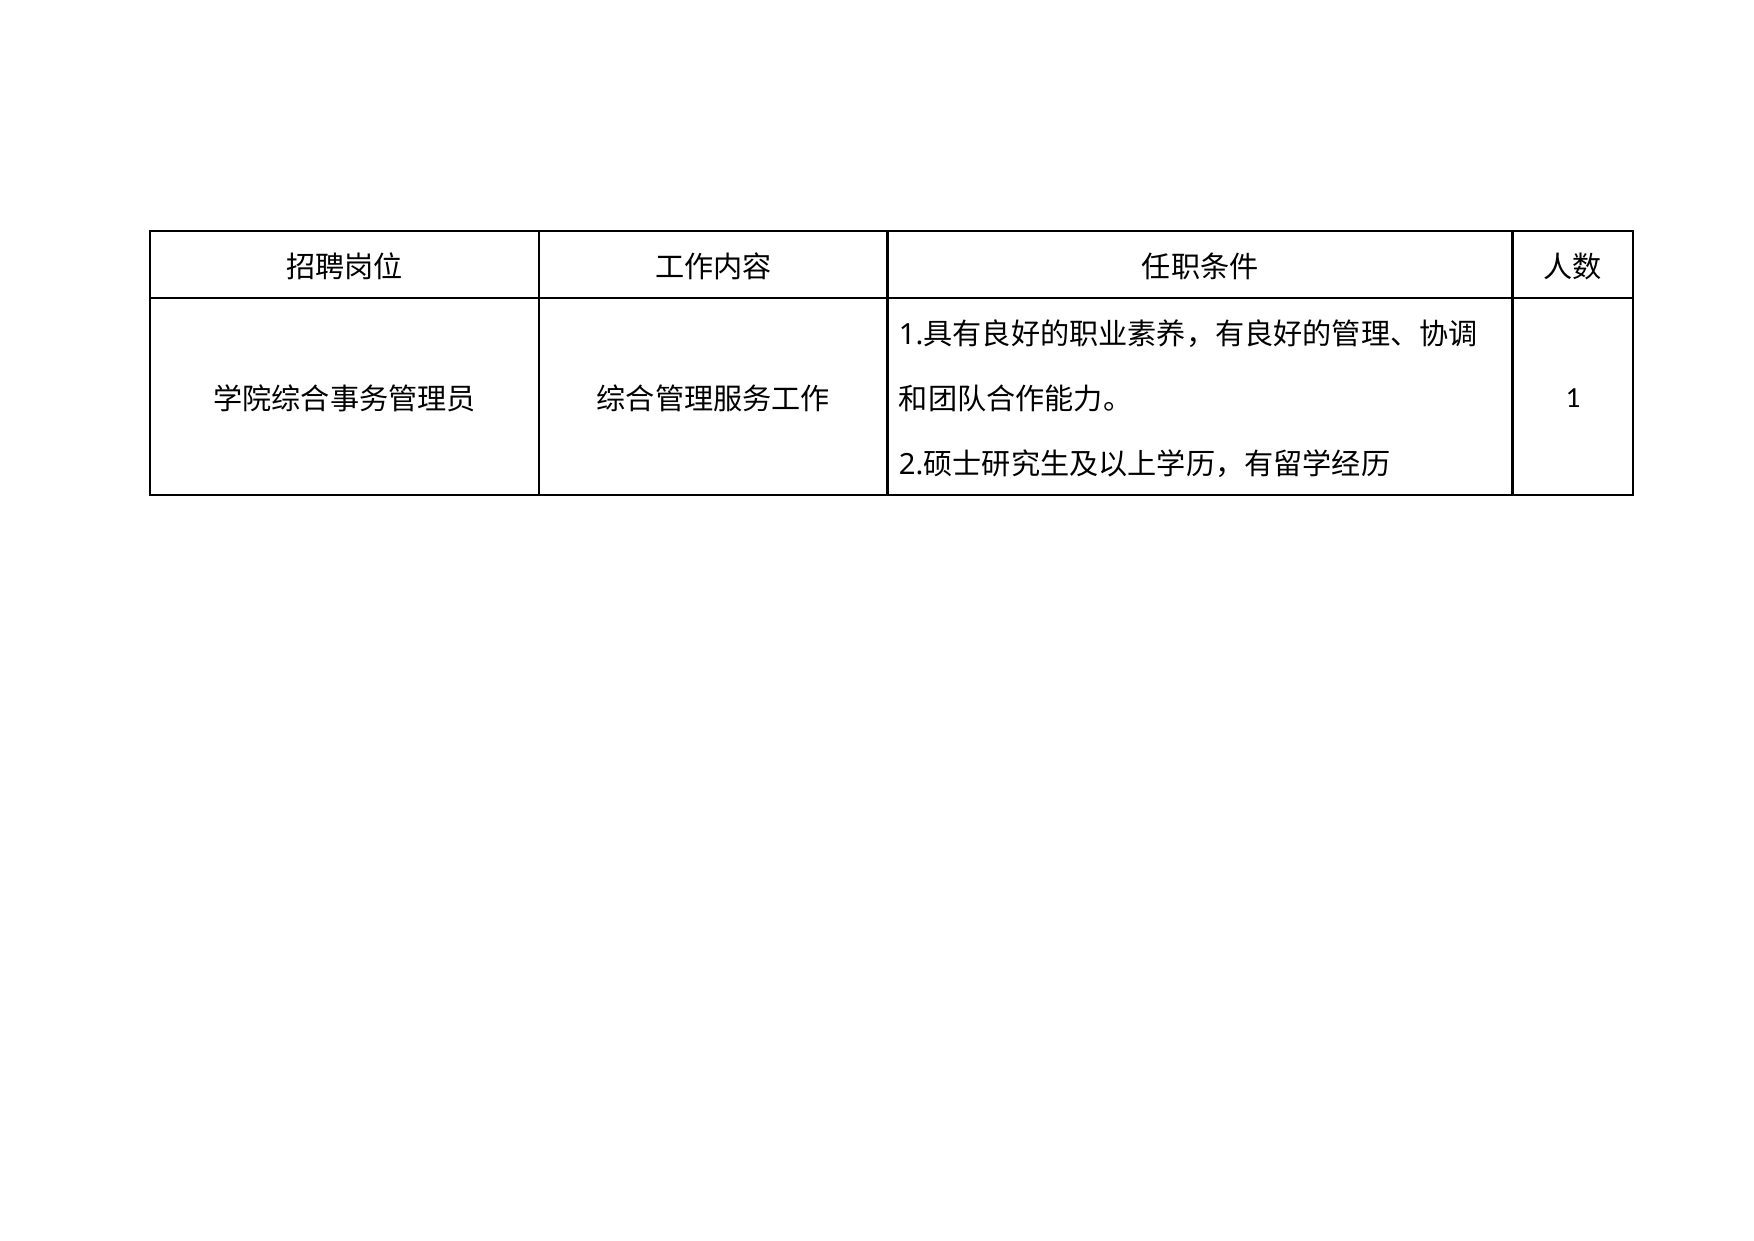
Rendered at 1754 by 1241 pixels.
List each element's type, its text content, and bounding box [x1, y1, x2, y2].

table_cell 综合管理服务工作 [540, 299, 886, 494]
table_header 任职条件 [889, 232, 1511, 297]
table_header 招聘岗位 [151, 232, 538, 297]
table_cell 1 [1514, 299, 1632, 494]
table_header 工作内容 [540, 232, 886, 297]
table_header 人数 [1514, 232, 1632, 297]
table_cell 学院综合事务管理员 [151, 299, 538, 494]
table_cell 1.具有良好的职业素养，有良好的管理、协调和团队合作能力。 2.硕士研究生及以上学历，有留学经历 [889, 299, 1511, 494]
